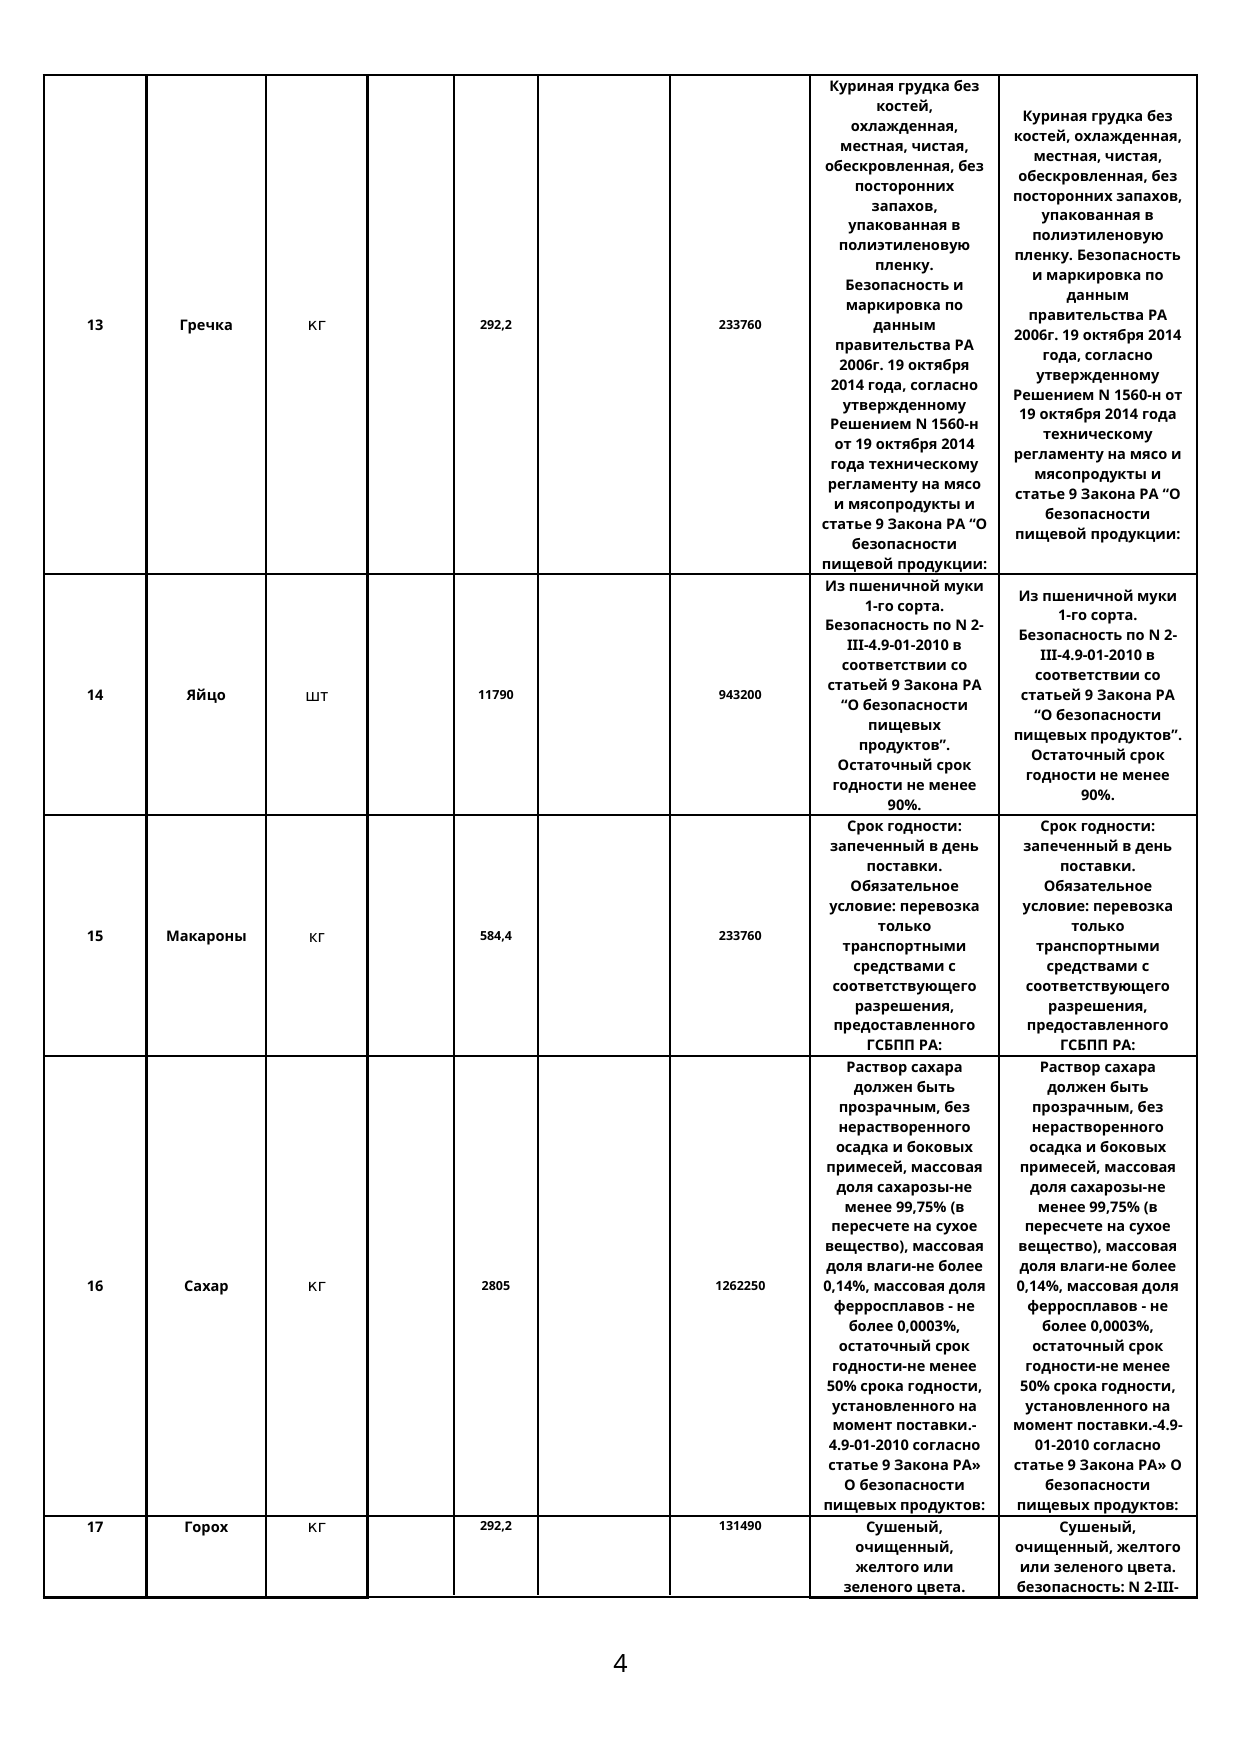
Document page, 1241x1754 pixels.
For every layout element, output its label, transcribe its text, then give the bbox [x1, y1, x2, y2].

table_cell [538, 1517, 670, 1596]
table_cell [1000, 1517, 1196, 1596]
table_cell [539, 575, 669, 814]
table_cell [369, 1057, 453, 1515]
table_cell 1262250 [671, 1057, 809, 1515]
table_cell 943200 [671, 575, 809, 814]
table_cell [539, 76, 669, 573]
table_cell Из пшеничной муки 1-го сорта. Безопасность по N 2-III-4.9-01-2010 в соответствии со статьей 9 Закона РА “О безопасности пищевых продуктов”. Остаточный срок годности не менее 90%. [1000, 575, 1196, 814]
table_cell 16 [45, 1057, 145, 1515]
table_cell Раствор сахара должен быть прозрачным, без нерастворенного осадка и боковых примесей, массовая доля сахарозы-не менее 99,75% (в пересчете на сухое вещество), массовая доля влаги-не более 0,14%, массовая доля ферросплавов - не более 0,0003%, остаточный срок годности-не менее 50% срока годности, установленного на момент поставки.-4.9-01-2010 согласно статье 9 Закона РА» О безопасности пищевых продуктов: [1000, 1057, 1196, 1515]
table_cell 14 [45, 575, 145, 814]
table_cell [539, 1057, 669, 1515]
table_cell 17 [45, 1517, 145, 1596]
table_cell шт [267, 575, 366, 814]
table_cell Горох [148, 1517, 265, 1596]
table_cell Сахар [148, 1057, 265, 1515]
table_cell Раствор сахара должен быть прозрачным, без нерастворенного осадка и боковых примесей, массовая доля сахарозы-не менее 99,75% (в пересчете на сухое вещество), массовая доля влаги-не более 0,14%, массовая доля ферросплавов - не более 0,0003%, остаточный срок годности-не менее 50% срока годности, установленного на момент поставки.-4.9-01-2010 согласно статье 9 Закона РА» О безопасности пищевых продуктов: [811, 1057, 998, 1515]
table_cell кг [267, 1057, 366, 1515]
table_cell [369, 816, 453, 1055]
table_cell [369, 575, 453, 814]
table_cell 292,2 [455, 76, 537, 573]
table_cell 233760 [671, 816, 809, 1055]
table_cell Гречка [148, 76, 265, 573]
table_cell кг [267, 816, 366, 1055]
table_cell 233760 [671, 76, 809, 573]
table_cell [369, 76, 453, 573]
table_cell Куриная грудка без костей, охлажденная, местная, чистая, обескровленная, без посторонних запахов, упакованная в полиэтиленовую пленку. Безопасность и маркировка по данным правительства РА 2006г. 19 октября 2014 года, согласно утвержденному Решением N 1560-н от 19 октября 2014 года техническому регламенту на мясо и мясопродукты и статье 9 Закона РА “О безопасности пищевой продукции: [811, 76, 998, 573]
table_cell кг [267, 76, 366, 573]
table_cell 2805 [455, 1057, 537, 1515]
table_cell 11790 [455, 575, 537, 814]
table_cell 15 [45, 816, 145, 1055]
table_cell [811, 1517, 998, 1596]
table_cell 131490 [670, 1517, 809, 1596]
table_cell Срок годности: запеченный в день поставки. Обязательное условие: перевозка только транспортными средствами с соответствующего разрешения, предоставленного ГСБПП РА: [1000, 816, 1196, 1055]
table_cell кг [267, 1517, 366, 1596]
table_cell [369, 1517, 453, 1596]
table_cell [539, 816, 669, 1055]
table_cell Яйцо [148, 575, 265, 814]
table_cell 13 [45, 76, 145, 573]
table_cell Макароны [148, 816, 265, 1055]
table_cell Срок годности: запеченный в день поставки. Обязательное условие: перевозка только транспортными средствами с соответствующего разрешения, предоставленного ГСБПП РА: [811, 816, 998, 1055]
table_cell 292,2 [454, 1517, 538, 1596]
table_cell 584,4 [455, 816, 537, 1055]
table_cell Куриная грудка без костей, охлажденная, местная, чистая, обескровленная, без посторонних запахов, упакованная в полиэтиленовую пленку. Безопасность и маркировка по данным правительства РА 2006г. 19 октября 2014 года, согласно утвержденному Решением N 1560-н от 19 октября 2014 года техническому регламенту на мясо и мясопродукты и статье 9 Закона РА “О безопасности пищевой продукции: [1000, 76, 1196, 573]
table_cell Из пшеничной муки 1-го сорта. Безопасность по N 2-III-4.9-01-2010 в соответствии со статьей 9 Закона РА “О безопасности пищевых продуктов”. Остаточный срок годности не менее 90%. [811, 575, 998, 814]
